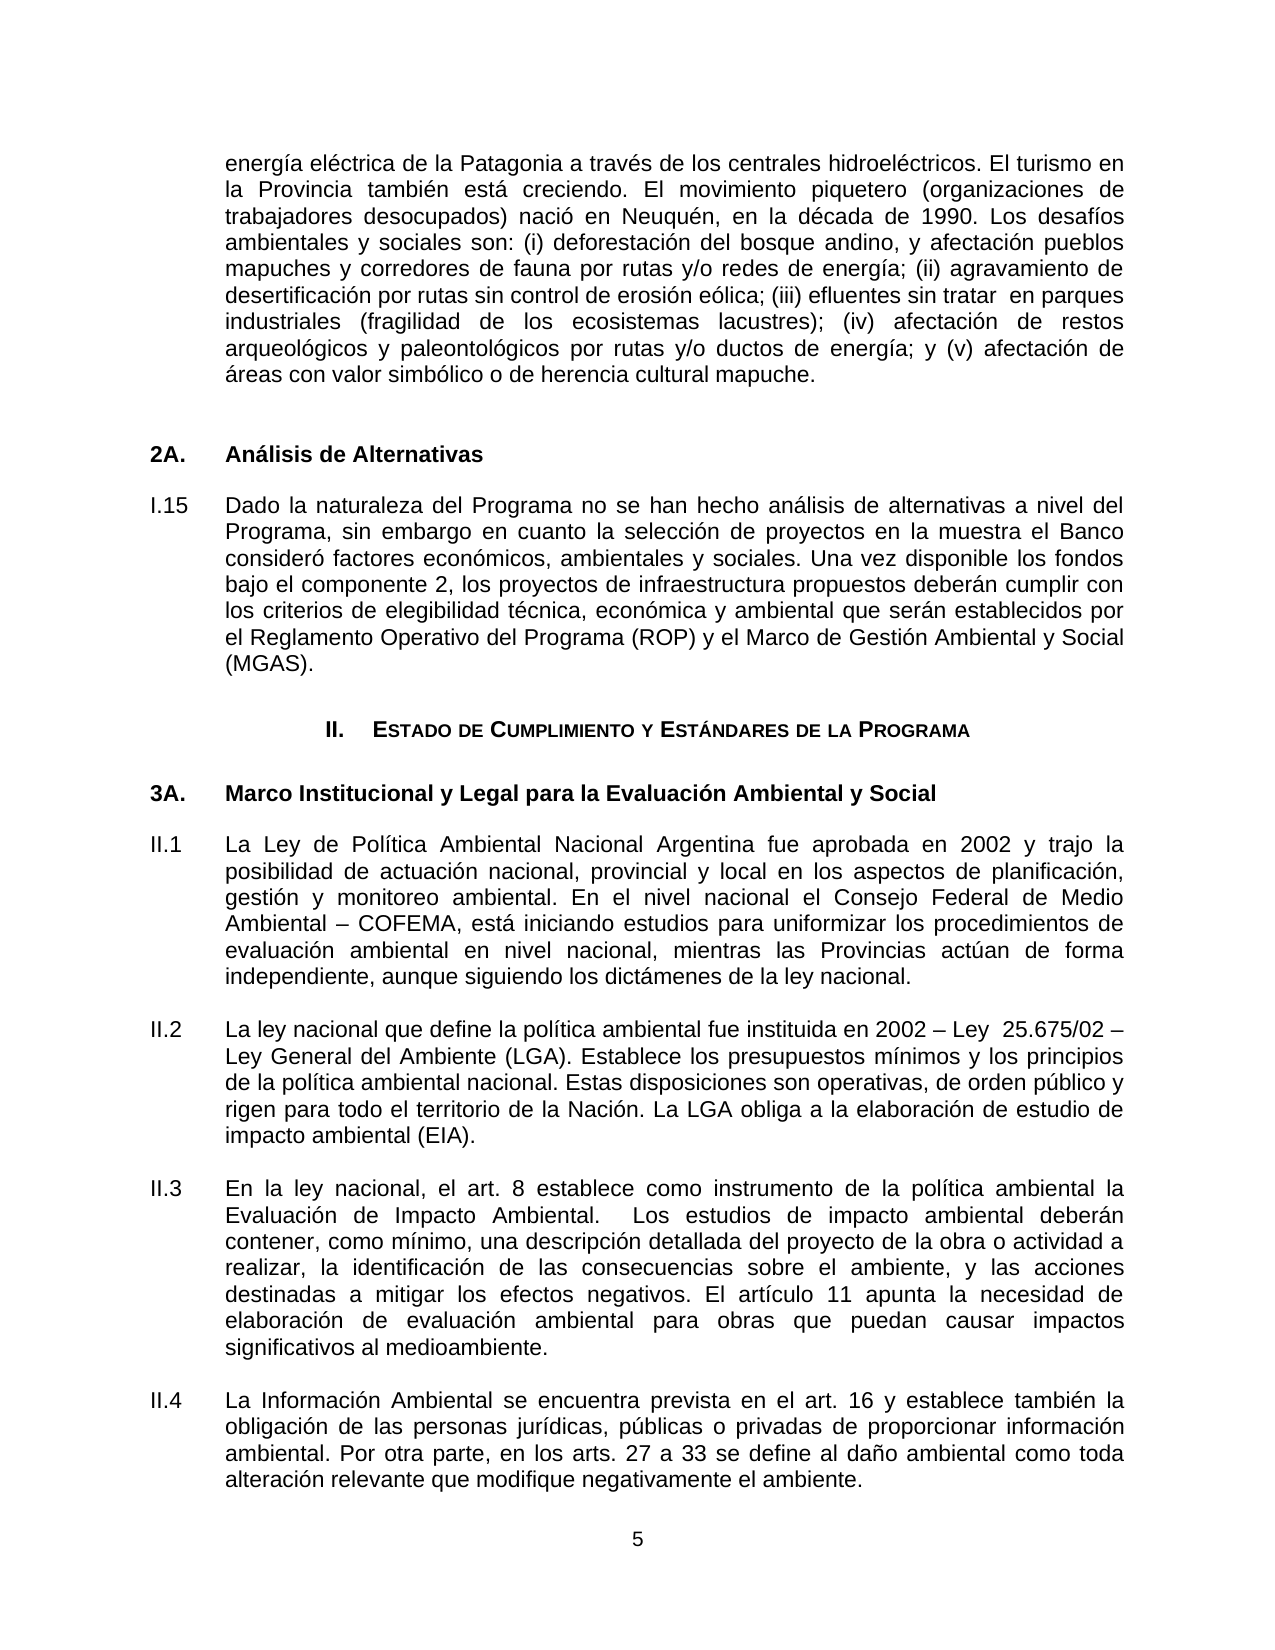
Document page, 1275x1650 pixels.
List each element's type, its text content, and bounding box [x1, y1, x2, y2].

text Dado la naturaleza del Programa no se han hecho análisis de alternativas a nivel del Programa, sin embargo en cuanto la selección de proyectos en la muestra el Banco consideró factores económicos, ambientales y sociales. Una vez disponible los fondos bajo el componente 2, los proyectos de infraestructura propuestos deberán cumplir con los criterios de elegibilidad técnica, económica y ambiental que serán establecidos por el Reglamento Operativo del Programa (ROP) y el Marco de Gestión Ambiental y Social (MGAS). [150, 492, 1125, 676]
text La Información Ambiental se encuentra prevista en el art. 16 y establece también la obligación de las personas jurídicas, públicas o privadas de proporcionar información ambiental. Por otra parte, en los arts. 27 a 33 se define al daño ambiental como toda alteración relevante que modifique negativamente el ambiente. [150, 1387, 1125, 1492]
subtitle C. Análisis de Alternativas [150, 441, 1125, 467]
text En la ley nacional, el art. 8 establece como instrumento de la política ambiental la Evaluación de Impacto Ambiental. Los estudios de impacto ambiental deberán contener, como mínimo, una descripción detallada del proyecto de la obra o actividad a realizar, la identificación de las consecuencias sobre el ambiente, y las acciones destinadas a mitigar los efectos negativos. El artículo 11 apunta la necesidad de elaboración de evaluación ambiental para obras que puedan causar impactos significativos al medioambiente. [150, 1175, 1125, 1360]
text Estado de Cumplimiento y Estándares de la Programa [150, 716, 1125, 742]
subtitle A. Marco Institucional y Legal para la Evaluación Ambiental y Social [150, 780, 1125, 806]
text La ley nacional que define la política ambiental fue instituida en 2002 – Ley 25.675/02 – Ley General del Ambiente (LGA). Establece los presupuestos mínimos y los principios de la política ambiental nacional. Estas disposiciones son operativas, de orden público y rigen para todo el territorio de la Nación. La LGA obliga a la elaboración de estudio de impacto ambiental (EIA). [150, 1016, 1125, 1148]
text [150, 150, 1125, 387]
text La Ley de Política Ambiental Nacional Argentina fue aprobada en 2002 y trajo la posibilidad de actuación nacional, provincial y local en los aspectos de planificación, gestión y monitoreo ambiental. En el nivel nacional el Consejo Federal de Medio Ambiental – COFEMA, está iniciando estudios para uniformizar los procedimientos de evaluación ambiental en nivel nacional, mientras las Provincias actúan de forma independiente, aunque siguiendo los dictámenes de la ley nacional. [150, 831, 1125, 989]
